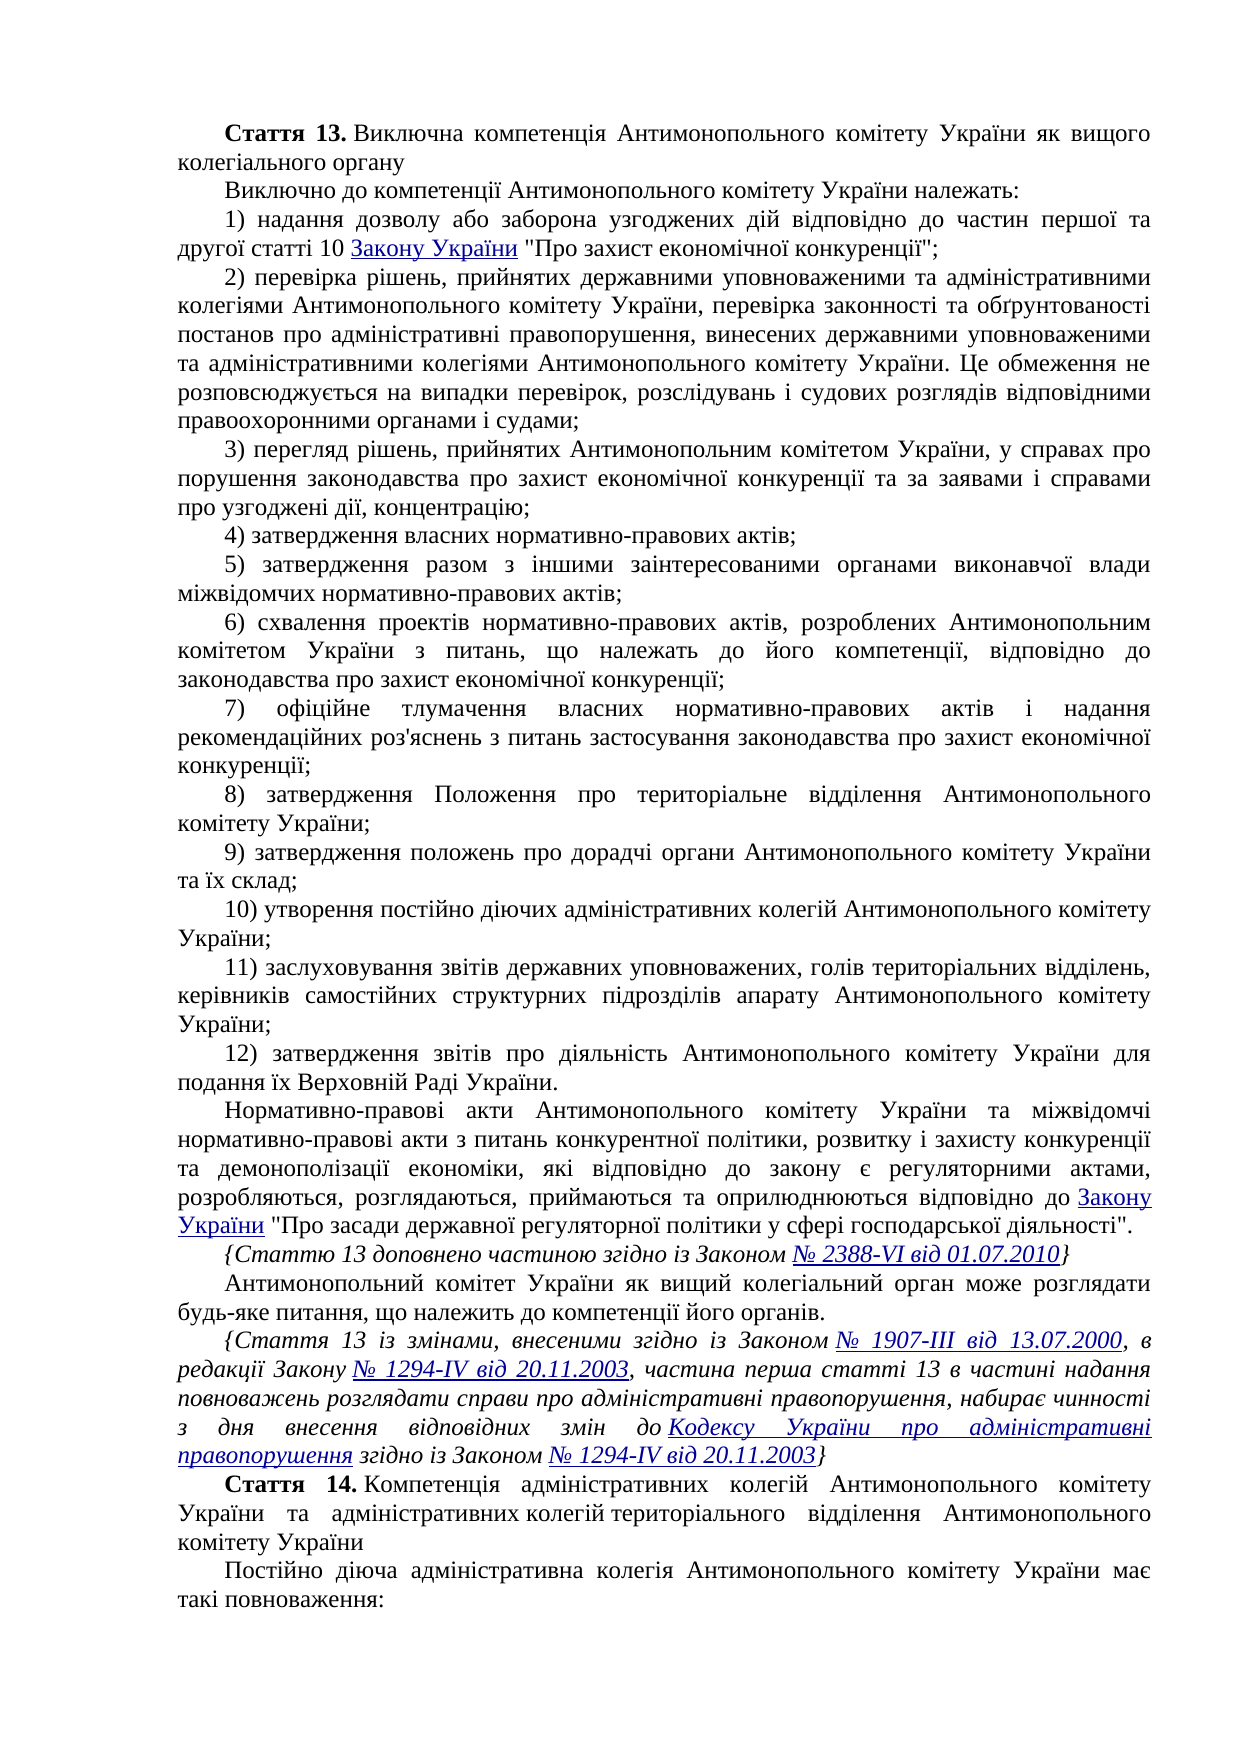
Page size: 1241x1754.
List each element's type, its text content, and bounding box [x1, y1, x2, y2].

text 3) перегляд рішень, прийнятих Антимонопольним комітетом України, у справах про порушення законодавства про захист економічної конкуренції та за заявами і справами про узгоджені дії, концентрацію; [177, 434, 1152, 521]
text Виключно до компетенції Антимонопольного комітету України належать: [177, 176, 1152, 204]
text 6) схвалення проектів нормативно-правових актів, розроблених Антимонопольним комітетом України з питань, що належать до його компетенції, відповідно до законодавства про захист економічної конкуренції; [177, 607, 1152, 693]
text 7) офіційне тлумачення власних нормативно-правових актів і надання рекомендаційних роз'яснень з питань застосування законодавства про захист економічної конкуренції; [177, 693, 1152, 779]
text 1) надання дозволу або заборона узгоджених дій відповідно до частин першої та другої статті 10 Закону України "Про захист економічної конкуренції"; [177, 204, 1152, 262]
text 9) затвердження положень про дорадчі органи Антимонопольного комітету України та їх склад; [177, 837, 1152, 894]
text 4) затвердження власних нормативно-правових актів; [177, 521, 1152, 549]
text 12) затвердження звітів про діяльність Антимонопольного комітету України для подання їх Верховній Раді України. [177, 1038, 1152, 1096]
text Стаття 14. Компетенція адміністративних колегій Антимонопольного комітету України та адміністративних колегій територіального відділення Антимонопольного комітету України [177, 1469, 1152, 1556]
text 11) заслуховування звітів державних уповноважених, голів територіальних відділень, керівників самостійних структурних підрозділів апарату Антимонопольного комітету України; [177, 952, 1152, 1038]
text 5) затвердження разом з іншими заінтересованими органами виконавчої влади міжвідомчих нормативно-правових актів; [177, 549, 1152, 607]
text Антимонопольний комітет України як вищий колегіальний орган може розглядати будь-яке питання, що належить до компетенції його органів. [177, 1268, 1152, 1326]
text Нормативно-правові акти Антимонопольного комітету України та міжвідомчі нормативно-правові акти з питань конкурентної політики, розвитку і захисту конкуренції та демонополізації економіки, які відповідно до закону є регуляторними актами, розробляються, розглядаються, приймаються та оприлюднюються відповідно до Закону України "Про засади державної регуляторної політики у сфері господарської діяльності". [177, 1096, 1152, 1239]
text {Статтю 13 доповнено частиною згідно із Законом № 2388-VI від 01.07.2010} [177, 1239, 1152, 1268]
text Стаття 13. Виключна компетенція Антимонопольного комітету України як вищого колегіального органу [177, 118, 1152, 176]
text 10) утворення постійно діючих адміністративних колегій Антимонопольного комітету України; [177, 894, 1152, 952]
text {Стаття 13 із змінами, внесеними згідно із Законом № 1907-III від 13.07.2000, в редакції Закону № 1294-IV від 20.11.2003, частина перша статті 13 в частині надання повноважень розглядати справи про адміністративні правопорушення, набирає чинності з дня внесення відповідних змін до Кодексу України про адміністративні правопорушення згідно із Законом № 1294-IV від 20.11.2003} [177, 1326, 1152, 1469]
text 2) перевірка рішень, прийнятих державними уповноваженими та адміністративними колегіями Антимонопольного комітету України, перевірка законності та обґрунтованості постанов про адміністративні правопорушення, винесених державними уповноваженими та адміністративними колегіями Антимонопольного комітету України. Це обмеження не розповсюджується на випадки перевірок, розслідувань і судових розглядів відповідними правоохоронними органами і судами; [177, 262, 1152, 434]
text 8) затвердження Положення про територіальне відділення Антимонопольного комітету України; [177, 779, 1152, 837]
text Постійно діюча адміністративна колегія Антимонопольного комітету України має такі повноваження: [177, 1556, 1152, 1613]
